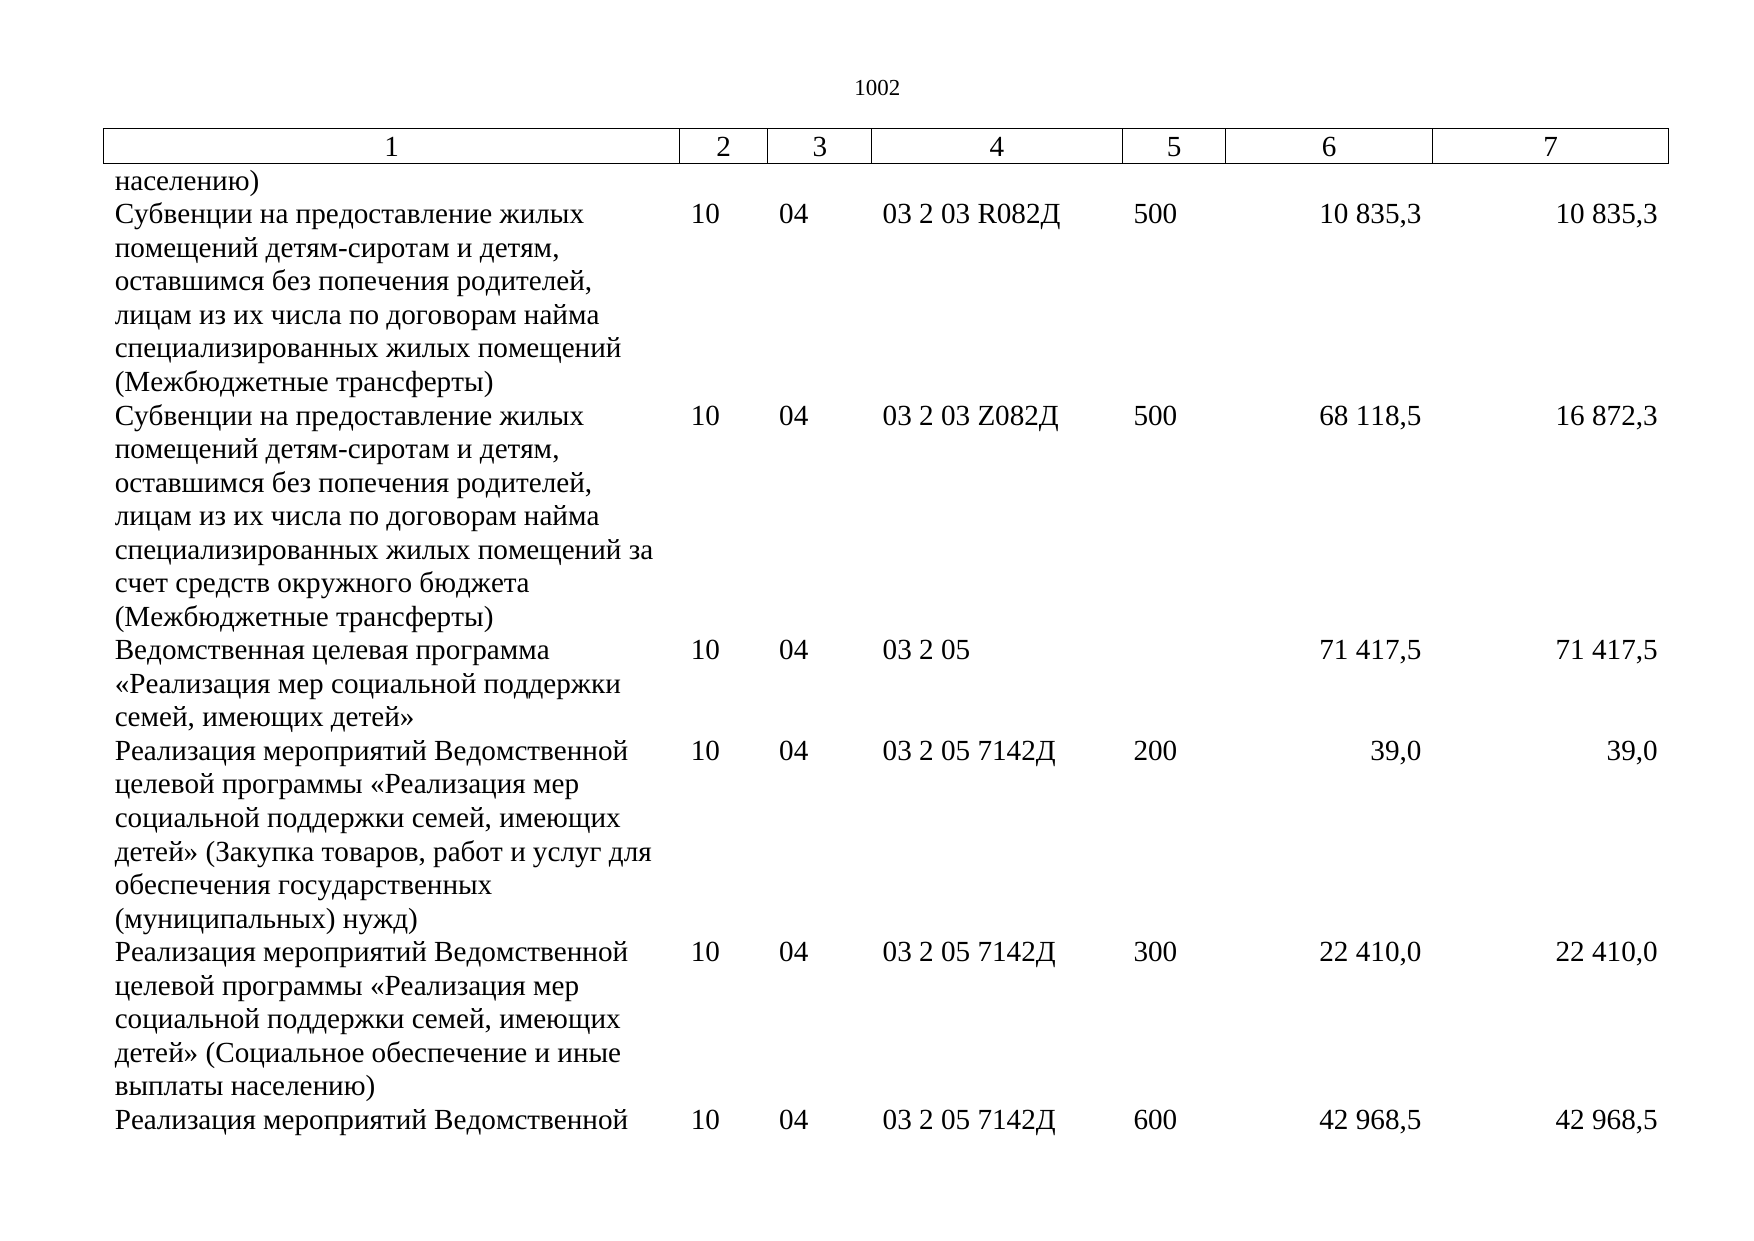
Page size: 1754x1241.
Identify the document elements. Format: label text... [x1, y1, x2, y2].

table_header 6 [1226, 129, 1432, 163]
table_header 5 [1123, 129, 1225, 163]
table_header 4 [872, 129, 1122, 163]
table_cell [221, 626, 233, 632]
table_header 7 [1433, 129, 1668, 163]
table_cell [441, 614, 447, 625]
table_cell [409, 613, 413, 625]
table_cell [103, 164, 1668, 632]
table_header 1 [104, 129, 679, 163]
table_header 2 [680, 129, 767, 163]
table_header 3 [768, 129, 871, 163]
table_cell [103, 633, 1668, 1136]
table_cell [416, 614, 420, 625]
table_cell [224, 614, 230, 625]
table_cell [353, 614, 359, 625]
